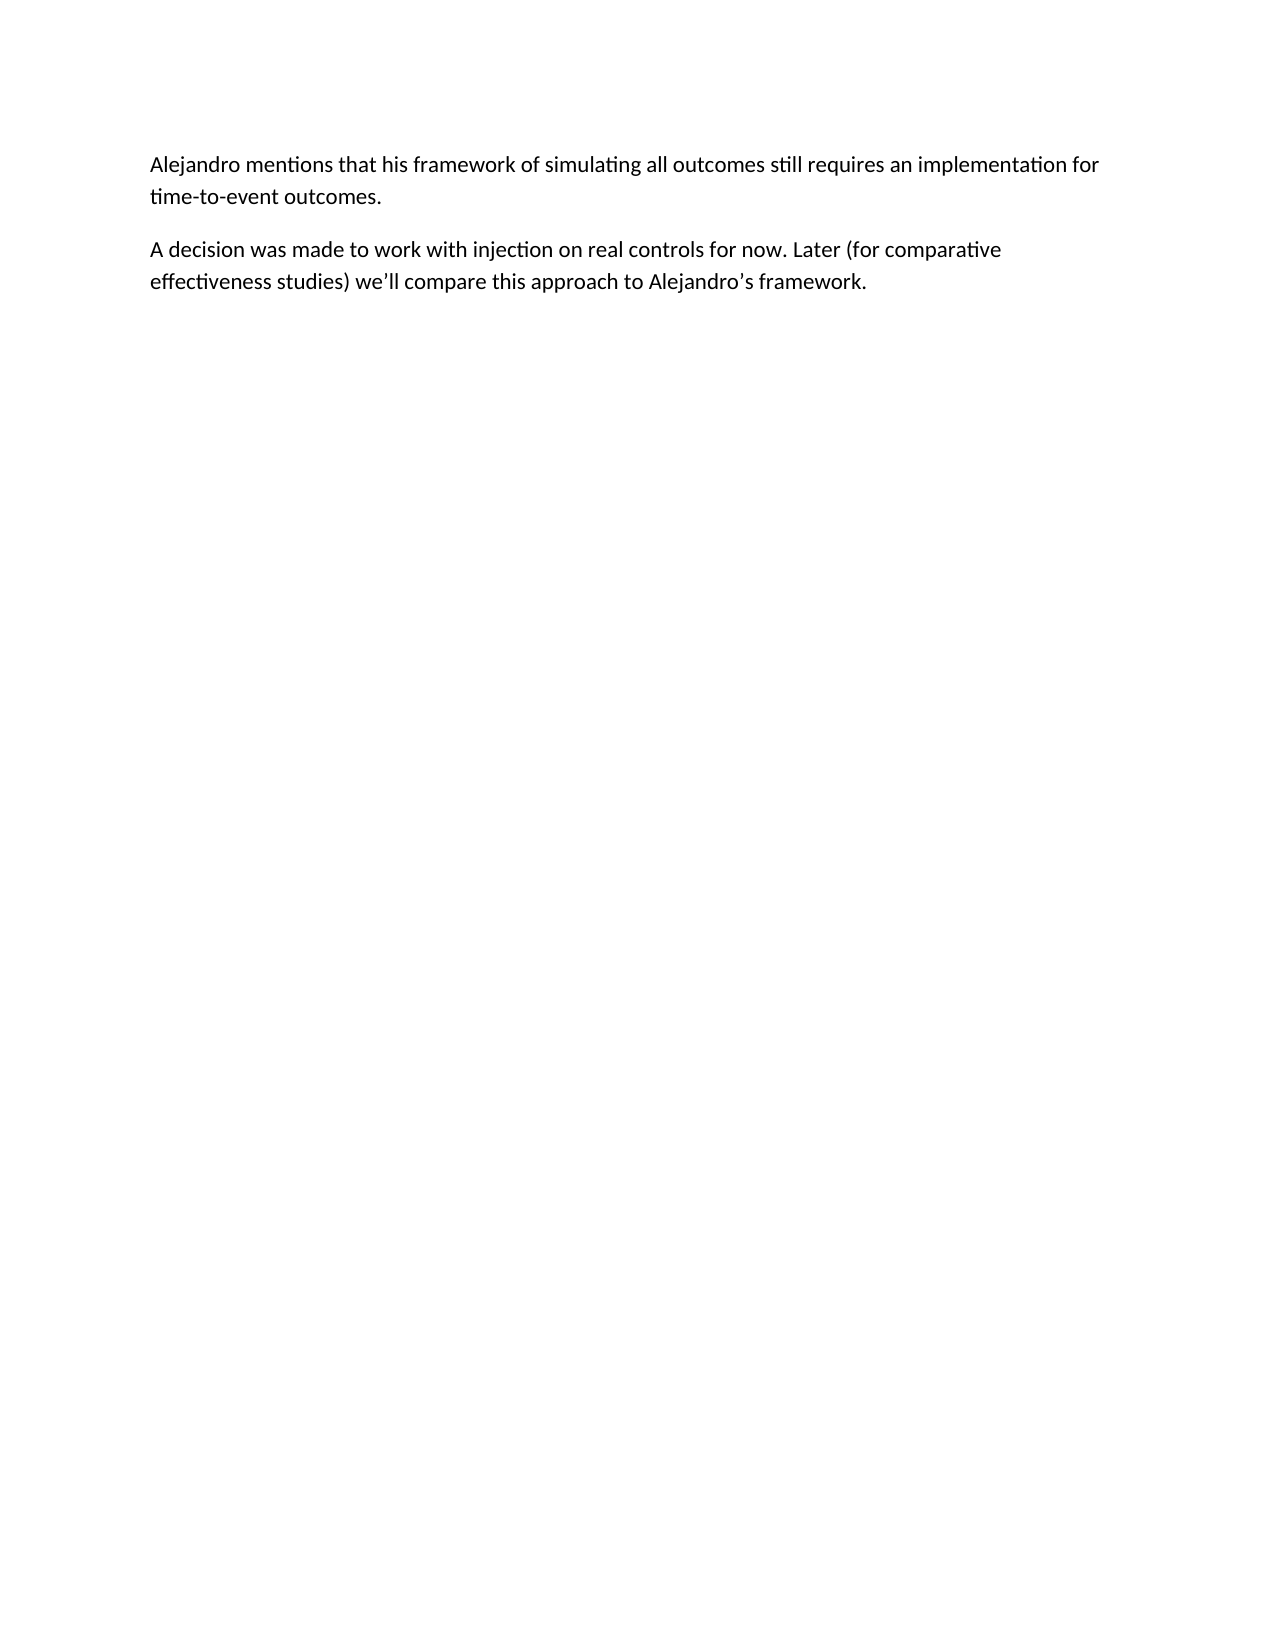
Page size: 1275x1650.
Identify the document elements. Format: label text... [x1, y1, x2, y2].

text Alejandro mentions that his framework of simulating all outcomes still requires an implementation for time-to-event outcomes. [150, 150, 1125, 210]
text A decision was made to work with injection on real controls for now. Later (for comparative effectiveness studies) we’ll compare this approach to Alejandro’s framework. [150, 235, 1125, 295]
